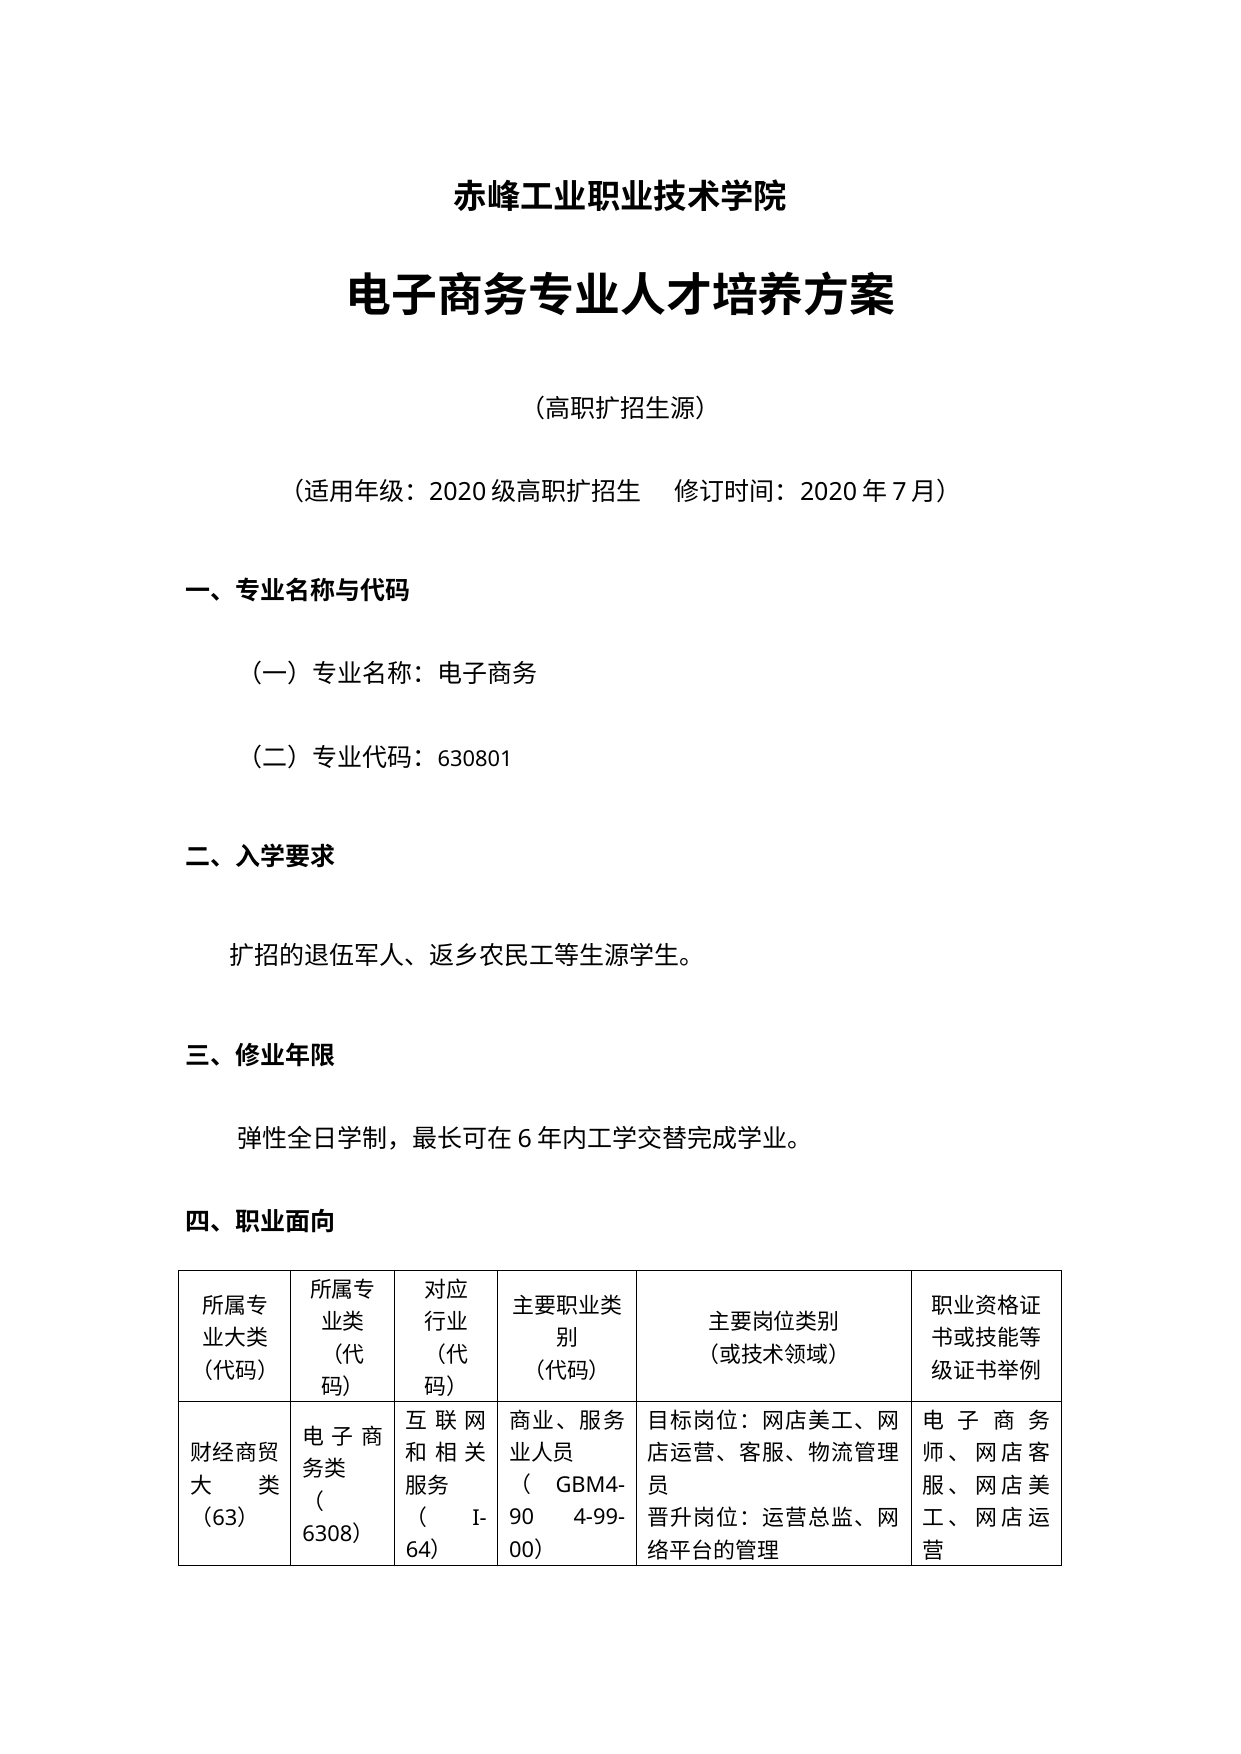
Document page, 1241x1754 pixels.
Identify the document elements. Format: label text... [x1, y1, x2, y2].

text 三、修业年限 [185, 1021, 1053, 1086]
text 扩招的退伍军人、返乡农民工等生源学生。 [185, 921, 1053, 986]
table_header 所属专业类 （代码） [291, 1271, 394, 1401]
text 四、职业面向 [185, 1187, 1053, 1252]
table_cell 目标岗位：网店美工、网店运营、客服、物流管理员 晋升岗位：运营总监、网络平台的管理 [637, 1402, 911, 1565]
text 二、入学要求 [185, 822, 1053, 887]
text （适用年级：2020级高职扩招生 修订时间：2020年7月） [187, 457, 1053, 522]
table_header 主要职业类别 （代码） [498, 1271, 636, 1401]
text （一）专业名称：电子商务 [187, 639, 1053, 704]
table_cell 电子商务类 （6308） [291, 1402, 394, 1565]
table_header 主要岗位类别 （或技术领域） [637, 1271, 911, 1401]
table_cell 互联网和相关服务 （I-64） [395, 1402, 497, 1565]
text 弹性全日学制，最长可在6年内工学交替完成学业。 [187, 1104, 1053, 1169]
table_header 所属专 业大类 （代码） [179, 1271, 290, 1401]
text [187, 162, 1053, 227]
table_header 职业资格证书或技能等级证书举例 [912, 1271, 1061, 1401]
text 电子商务专业人才培养方案 [187, 243, 1053, 341]
text （二）专业代码：630801 [187, 723, 1053, 788]
text （高职扩招生源） [187, 374, 1053, 439]
table_cell 财经商贸大类（63） [179, 1402, 290, 1565]
table_header 对应 行业 （代码） [395, 1271, 497, 1401]
table_cell 电子商务师、网店客服、网店美工、网店运营 [912, 1402, 1061, 1565]
table_cell 商业、服务业人员 （GBM4-90 4-99-00） [498, 1402, 636, 1565]
text 一、专业名称与代码 [185, 556, 1053, 621]
